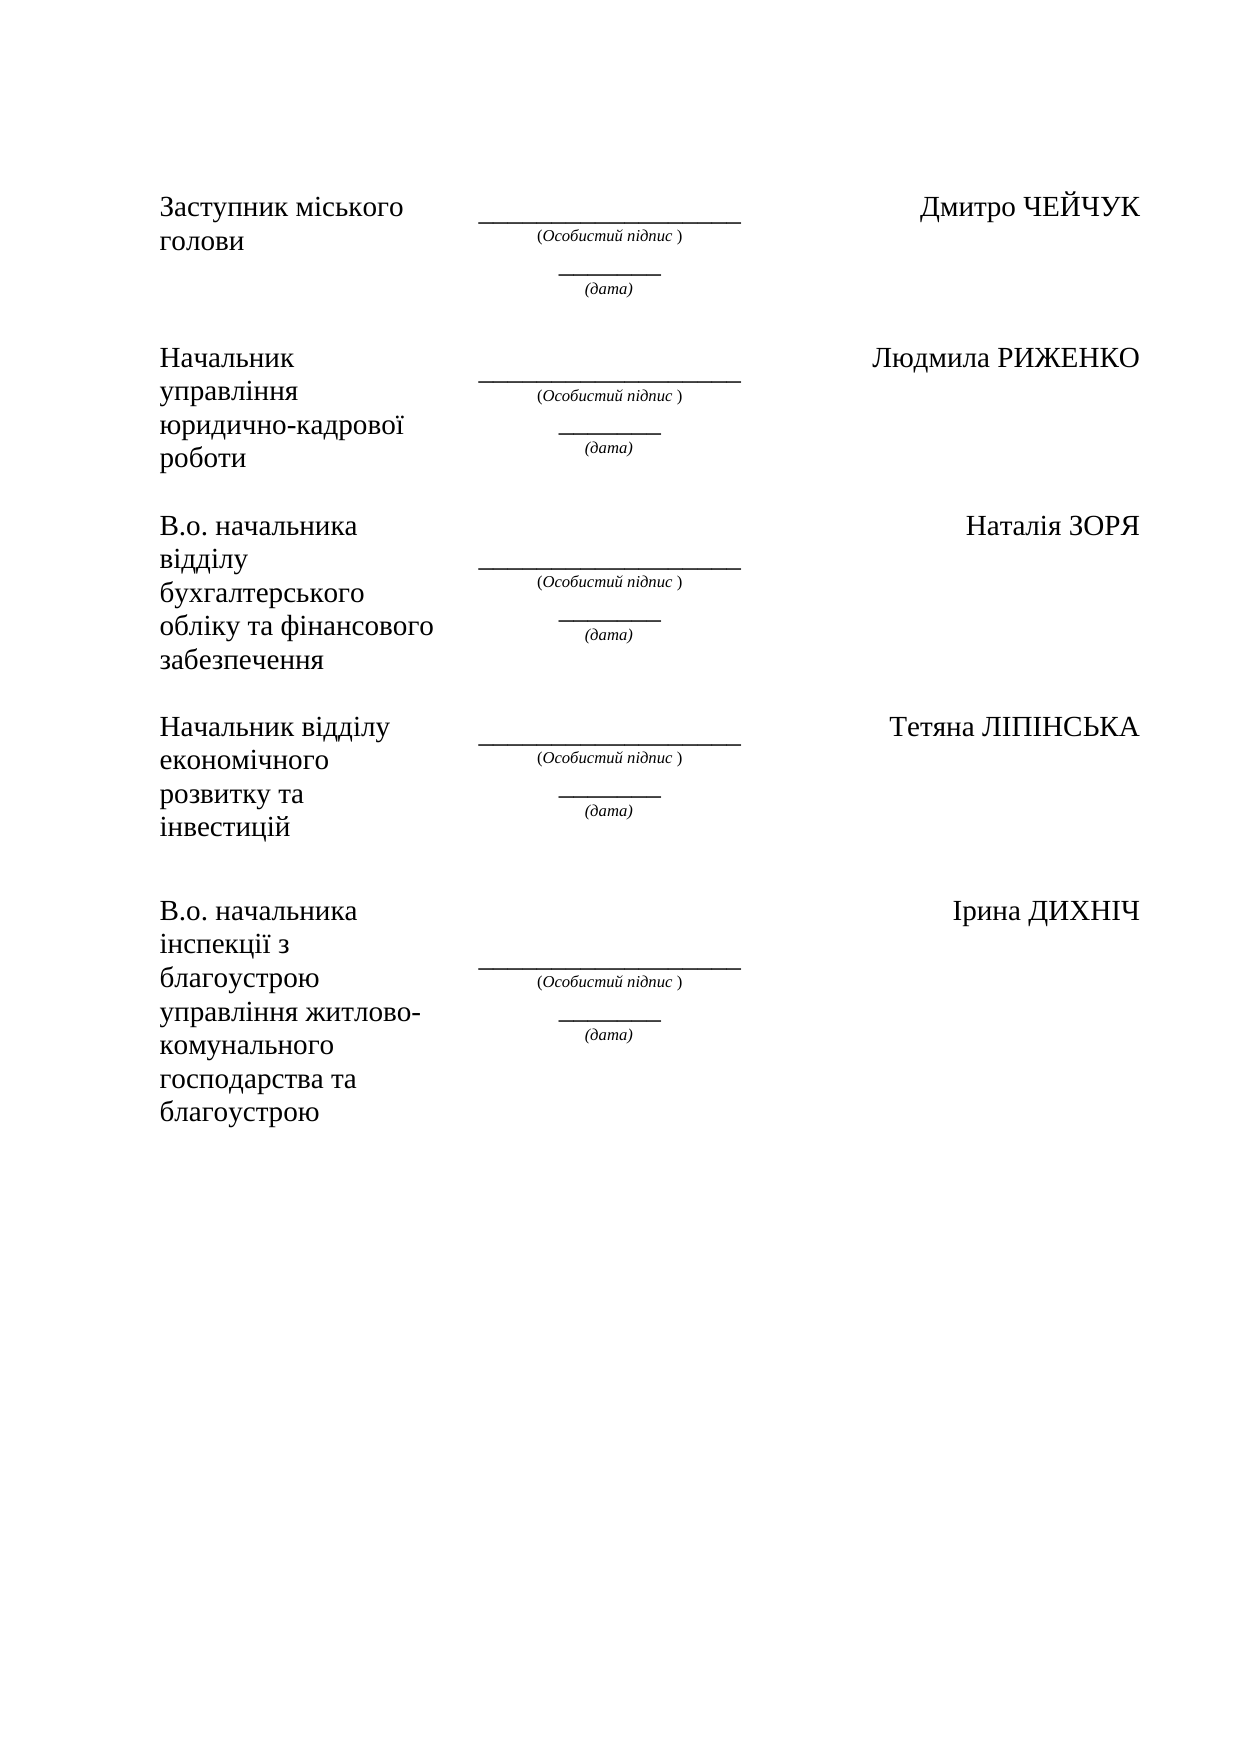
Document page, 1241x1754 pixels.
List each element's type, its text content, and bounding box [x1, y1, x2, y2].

table_cell __________________ (Особистий підпис ) _______ (дата) [447, 340, 772, 508]
table_cell __________________ (Особистий підпис ) _______ (дата) [447, 508, 772, 709]
table_cell __________________ (Особистий підпис ) _______ (дата) [447, 709, 772, 859]
table_cell Людмила РИЖЕНКО [772, 340, 1151, 508]
table_cell __________________ (Особистий підпис ) _______ (дата) [447, 860, 772, 1128]
table_cell Наталія ЗОРЯ [772, 508, 1151, 709]
table_header __________________ (Особистий підпис ) _______ (дата) [447, 189, 772, 340]
table_cell В.о. начальника інспекції з благоустрою управління житлово-комунального господарства та благоустрою [148, 860, 447, 1128]
table_cell В.о. начальника відділу бухгалтерського обліку та фінансового забезпечення [148, 508, 447, 709]
table_header Дмитро ЧЕЙЧУК [772, 189, 1151, 340]
table_cell Тетяна ЛІПІНСЬКА [772, 709, 1151, 859]
table_cell Начальник відділу економічного розвитку та інвестицій [148, 709, 447, 859]
table_cell Ірина ДИХНІЧ [772, 860, 1151, 1128]
table_cell Начальник управління юридично-кадрової роботи [148, 340, 447, 508]
table_header Заступник міського голови [148, 189, 447, 340]
